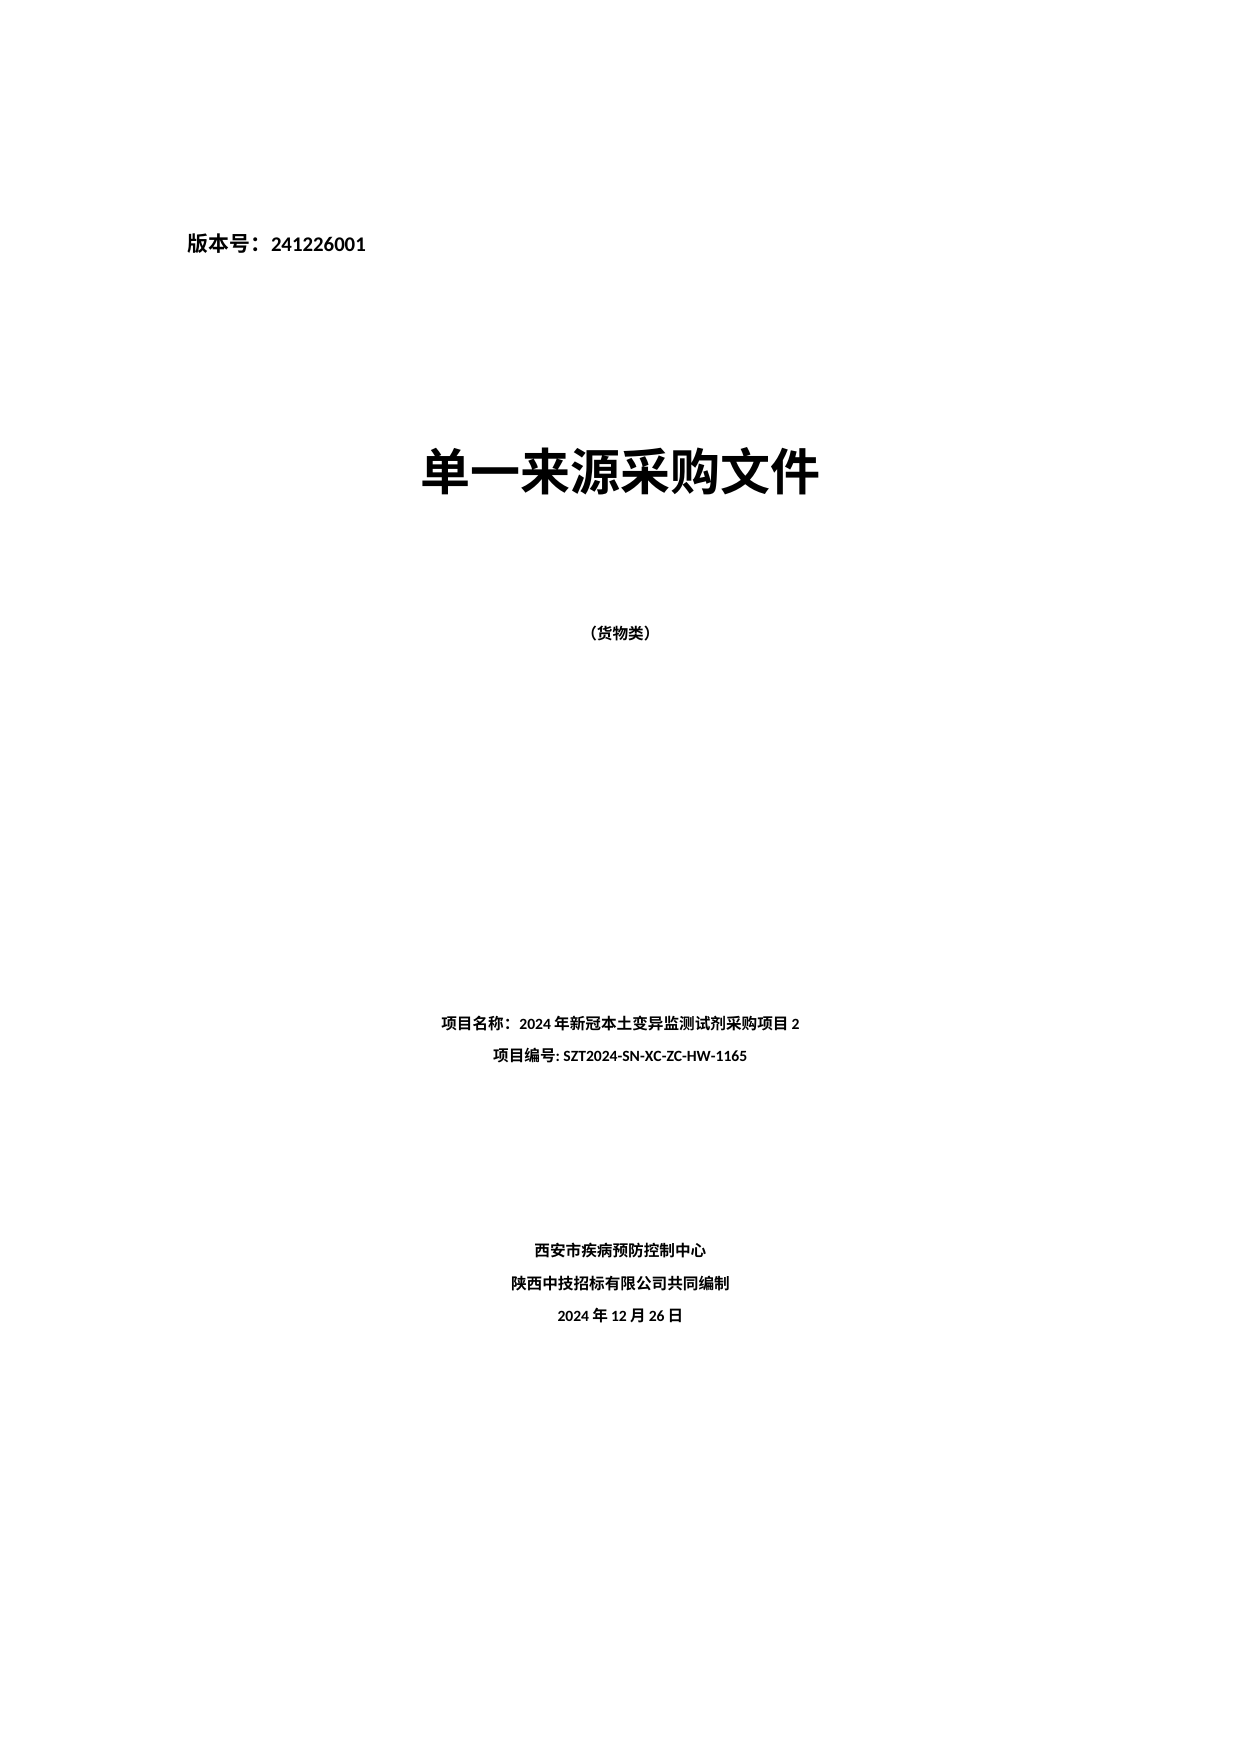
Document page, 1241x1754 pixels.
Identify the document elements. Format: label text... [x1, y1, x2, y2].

text （货物类） [187, 617, 1053, 1007]
text 2024年12月26日 [187, 1299, 1053, 1332]
text 陕西中技招标有限公司共同编制 [187, 1267, 1053, 1299]
text 版本号：241226001 [187, 227, 1053, 422]
text 单一来源采购文件 [187, 422, 1053, 617]
text 西安市疾病预防控制中心 [187, 1234, 1053, 1267]
text 项目编号: SZT2024-SN-XC-ZC-HW-1165 [187, 1039, 1053, 1234]
text 项目名称：2024年新冠本土变异监测试剂采购项目2 [187, 1007, 1053, 1039]
